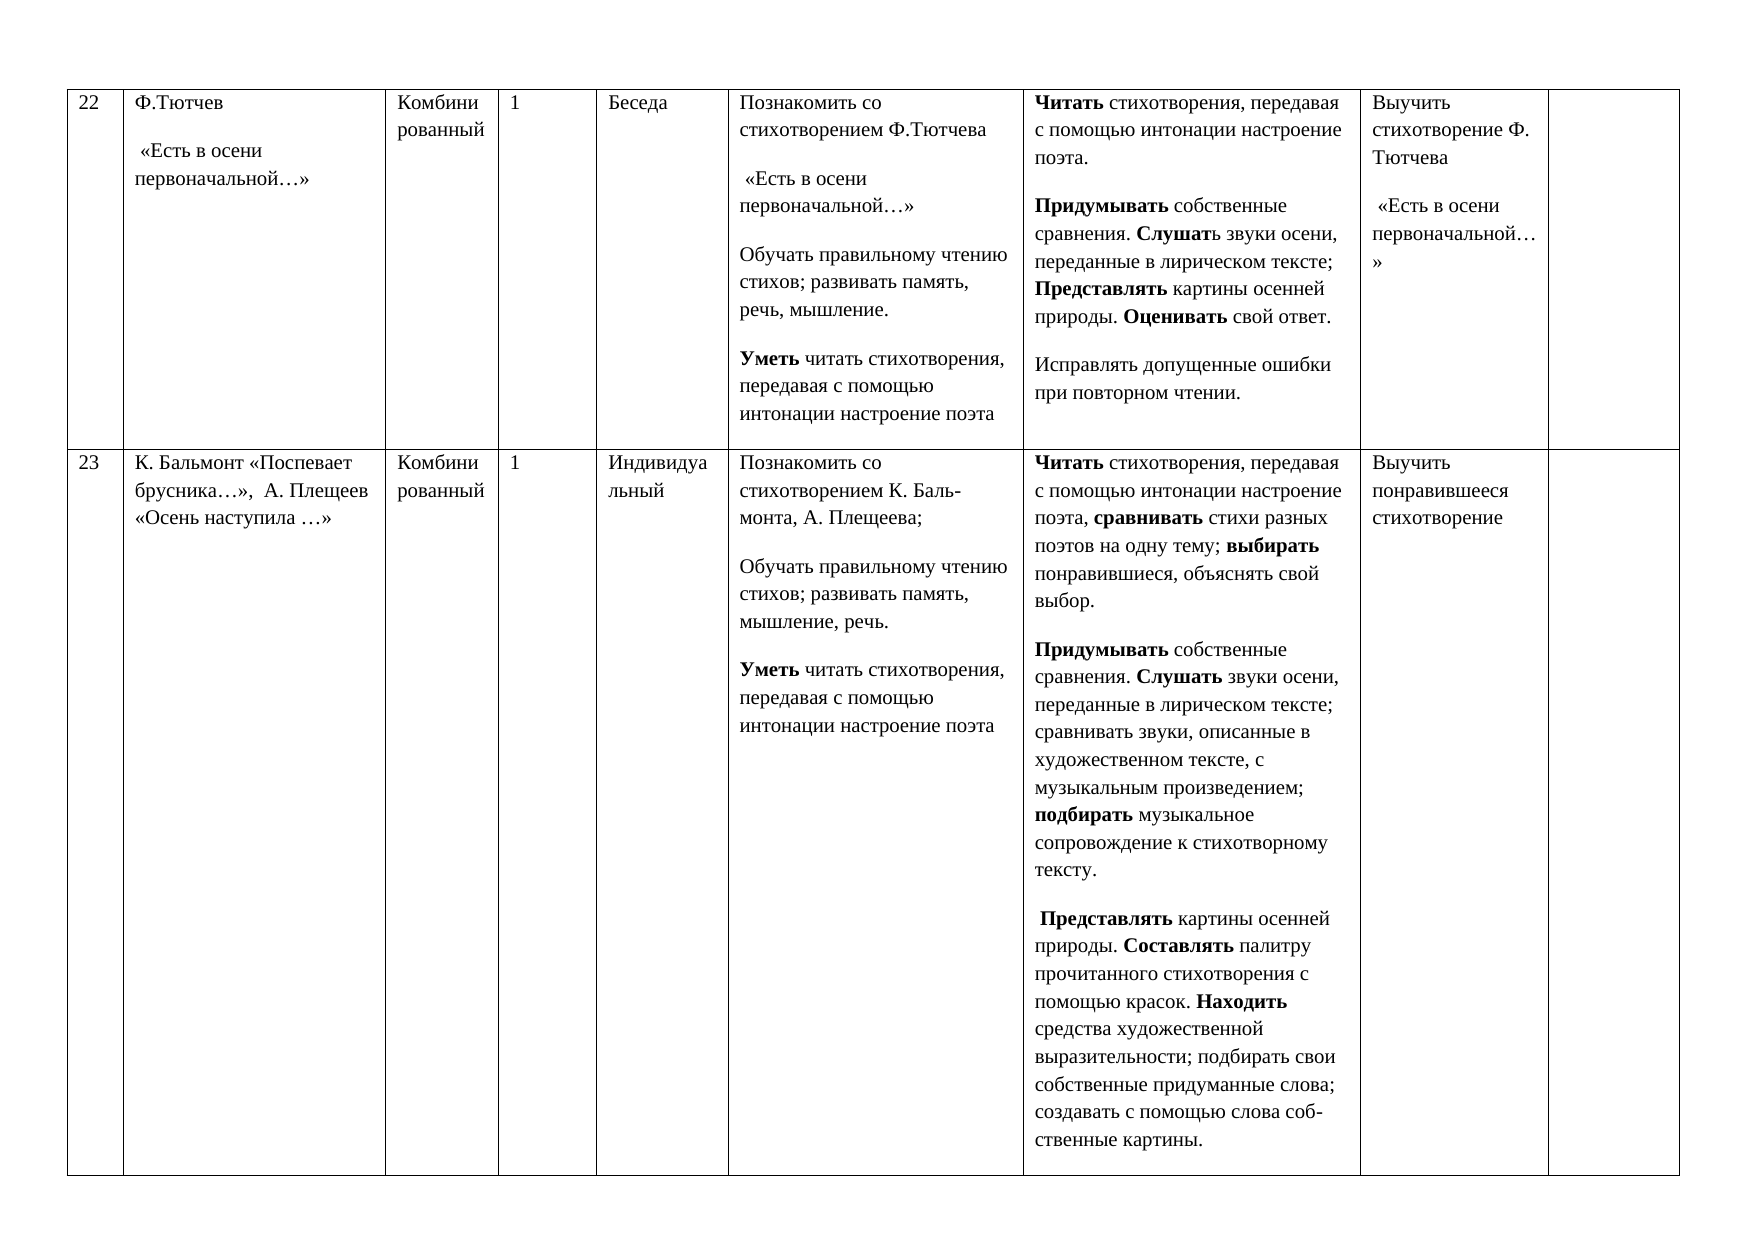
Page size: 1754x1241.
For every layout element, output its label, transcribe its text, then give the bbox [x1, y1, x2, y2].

table_cell 22 [68, 90, 123, 449]
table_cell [124, 450, 385, 1175]
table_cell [1024, 450, 1360, 1175]
table_cell Ф.Тютчев «Есть в осени первоначальной…» [124, 90, 385, 449]
table_cell 23 [68, 450, 123, 1175]
table_cell Беседа [597, 90, 728, 449]
table_cell 1 [499, 450, 596, 1175]
table_cell Комбинированный [386, 450, 498, 1175]
table_cell Выучить стихотворение Ф. Тютчева «Есть в осени первоначальной…» [1361, 90, 1548, 449]
table_cell [1549, 90, 1679, 449]
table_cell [729, 450, 1023, 1175]
table_cell Читать стихотворения, передавая с помощью интонации настроение поэта. Придумывать собственные сравнения. Слушать звуки осени, переданные в лирическом тексте; Представлять картины осенней природы. Оценивать свой ответ. Исправлять допущенные ошибки при повторном чтении. [1024, 90, 1360, 449]
table_cell Комбинированный [386, 90, 498, 449]
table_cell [1361, 450, 1548, 1175]
table_cell Индивидуальный [597, 450, 728, 1175]
table_cell Познакомить со стихотворением Ф.Тютчева «Есть в осени первоначальной…» Обучать правильному чтению стихов; развивать память, речь, мышление. Уметь читать стихотворения, передавая с помощью интонации настроение поэта [729, 90, 1023, 449]
table_cell 1 [499, 90, 596, 449]
table_cell [1549, 450, 1679, 1175]
